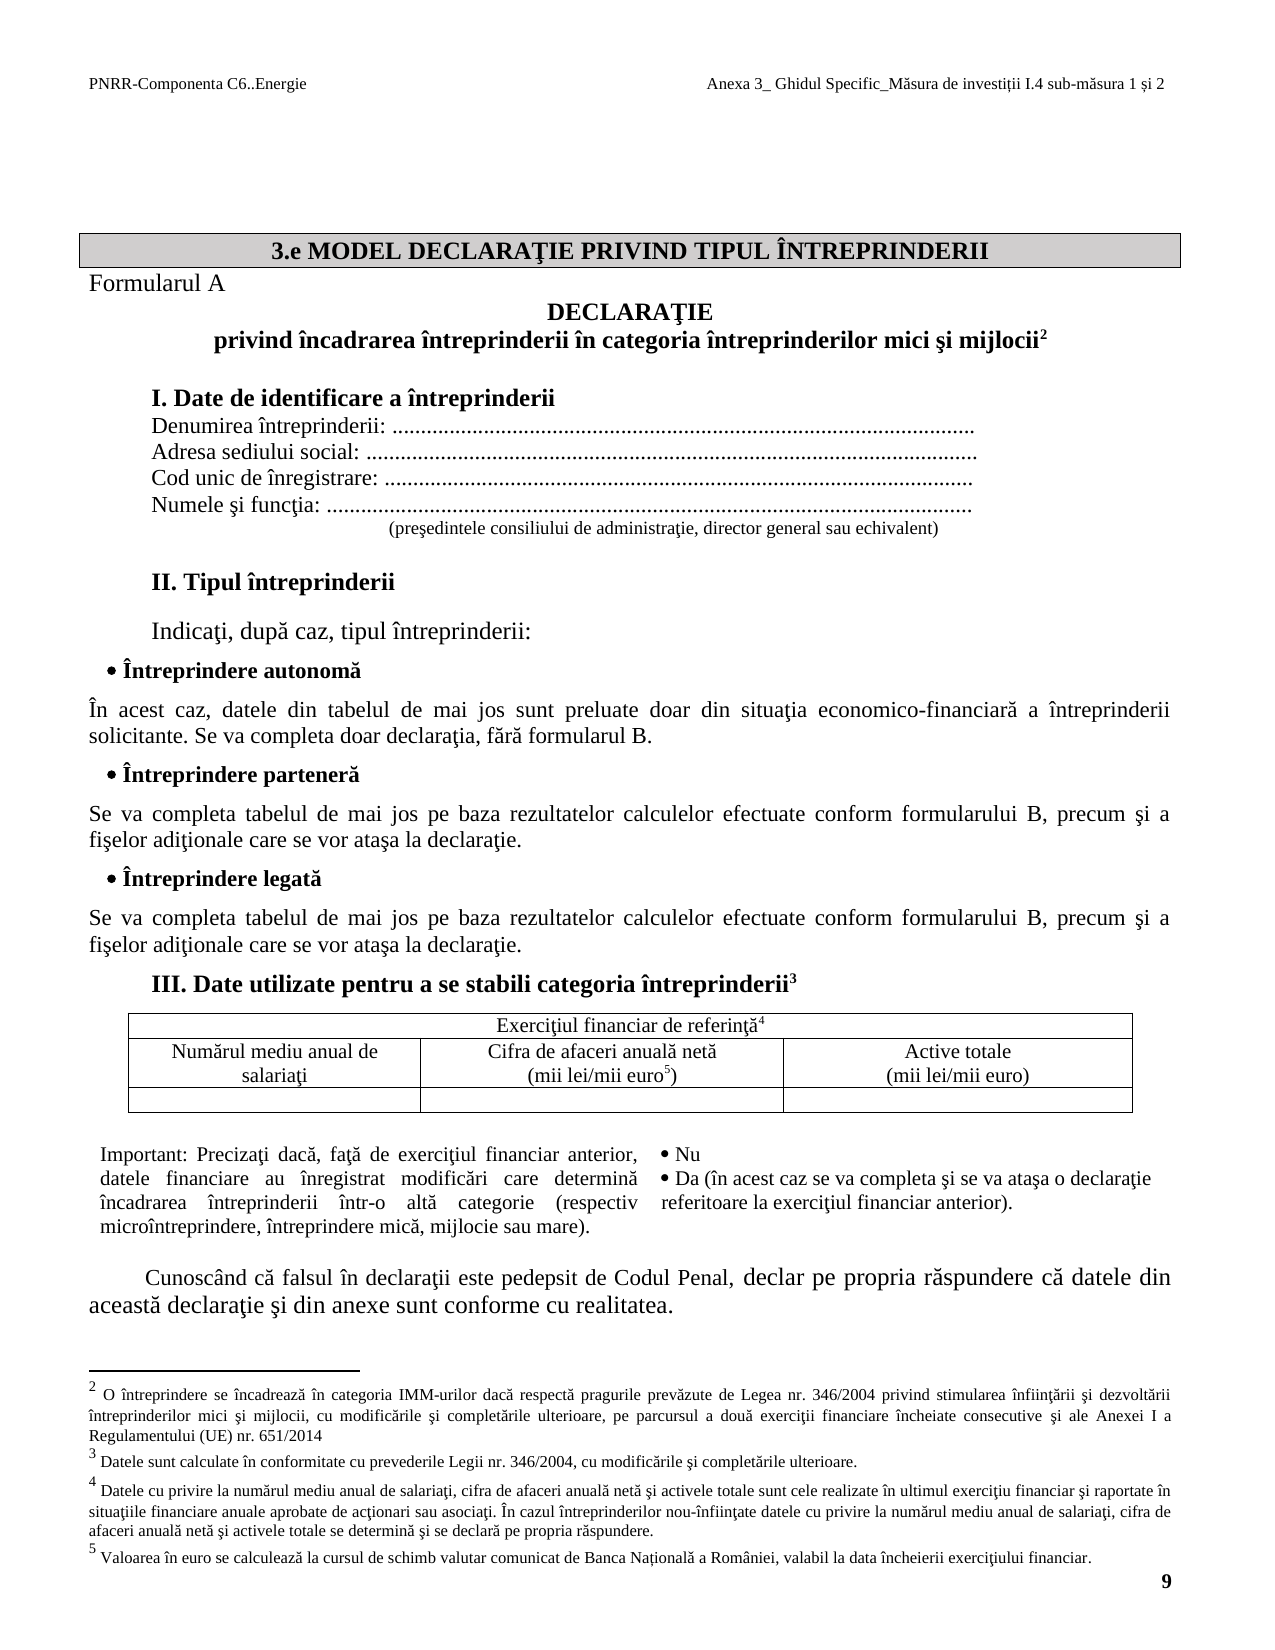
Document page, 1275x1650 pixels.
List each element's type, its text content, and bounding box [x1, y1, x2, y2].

text Numele şi funcţia: ................................................................................................................. [89, 491, 1172, 517]
table_cell [129, 1088, 420, 1112]
text Se va completa tabelul de mai jos pe baza rezultatelor calculelor efectuate conform formularului B, precum şi a fişelor adiţionale care se vor ataşa la declaraţie. [89, 800, 1172, 853]
table_header Exerciţiul financiar de referinţă [129, 1014, 1132, 1037]
text II. Tipul întreprinderii [89, 567, 1172, 596]
text Cunoscând că falsul în declaraţii este pedepsit de Codul Penal, declar pe propria răspundere că datele din această declaraţie şi din anexe sunt conforme cu realitatea. [89, 1262, 1172, 1319]
text DECLARAŢIE [89, 297, 1172, 326]
text Întreprindere autonomă [89, 657, 1172, 684]
table_cell Numărul mediu anual de salariaţi [129, 1039, 420, 1087]
text Formularul A [89, 268, 1172, 297]
table_cell [784, 1088, 1132, 1112]
text Indicaţi, după caz, tipul întreprinderii: [89, 616, 1172, 645]
table_cell [421, 1088, 783, 1112]
text În acest caz, datele din tabelul de mai jos sunt preluate doar din situaţia economico-financiară a întreprinderii solicitante. Se va completa doar declaraţia, fără formularul B. [89, 696, 1172, 749]
text Denumirea întreprinderii: ...................................................................................................... [89, 412, 1172, 438]
text Întreprindere legată [89, 865, 1172, 892]
table_cell Active totale (mii lei/mii euro) [784, 1039, 1132, 1087]
text Cod unic de înregistrare: ....................................................................................................... [89, 464, 1172, 491]
text (preşedintele consiliului de administraţie, director general sau echivalent) [89, 517, 1172, 539]
text Se va completa tabelul de mai jos pe baza rezultatelor calculelor efectuate conform formularului B, precum şi a fişelor adiţionale care se vor ataşa la declaraţie. [89, 904, 1172, 957]
table_header Important: Precizaţi dacă, faţă de exerciţiul financiar anterior, datele financiare au înregistrat modificări care determină încadrarea întreprinderii într-o altă categorie (respectiv microîntreprindere, întreprindere mică, mijlocie sau mare). [89, 1142, 650, 1262]
table_cell Cifra de afaceri anuală netă (mii lei/mii euro) [421, 1039, 783, 1087]
text III. Date utilizate pentru a se stabili categoria întreprinderii [89, 969, 1172, 998]
table_header Nu Da (în acest caz se va completa şi se va ataşa o declaraţie referitoare la exerciţiul financiar anterior). [650, 1142, 1163, 1262]
text I. Date de identificare a întreprinderii [89, 383, 1172, 412]
text Întreprindere parteneră [89, 761, 1172, 788]
text Adresa sediului social: ........................................................................................................... [89, 438, 1172, 464]
text 3.e MODEL DECLARAŢIE PRIVIND TIPUL ÎNTREPRINDERII [80, 234, 1180, 267]
text privind încadrarea întreprinderii în categoria întreprinderilor mici şi mijlocii [89, 326, 1172, 354]
